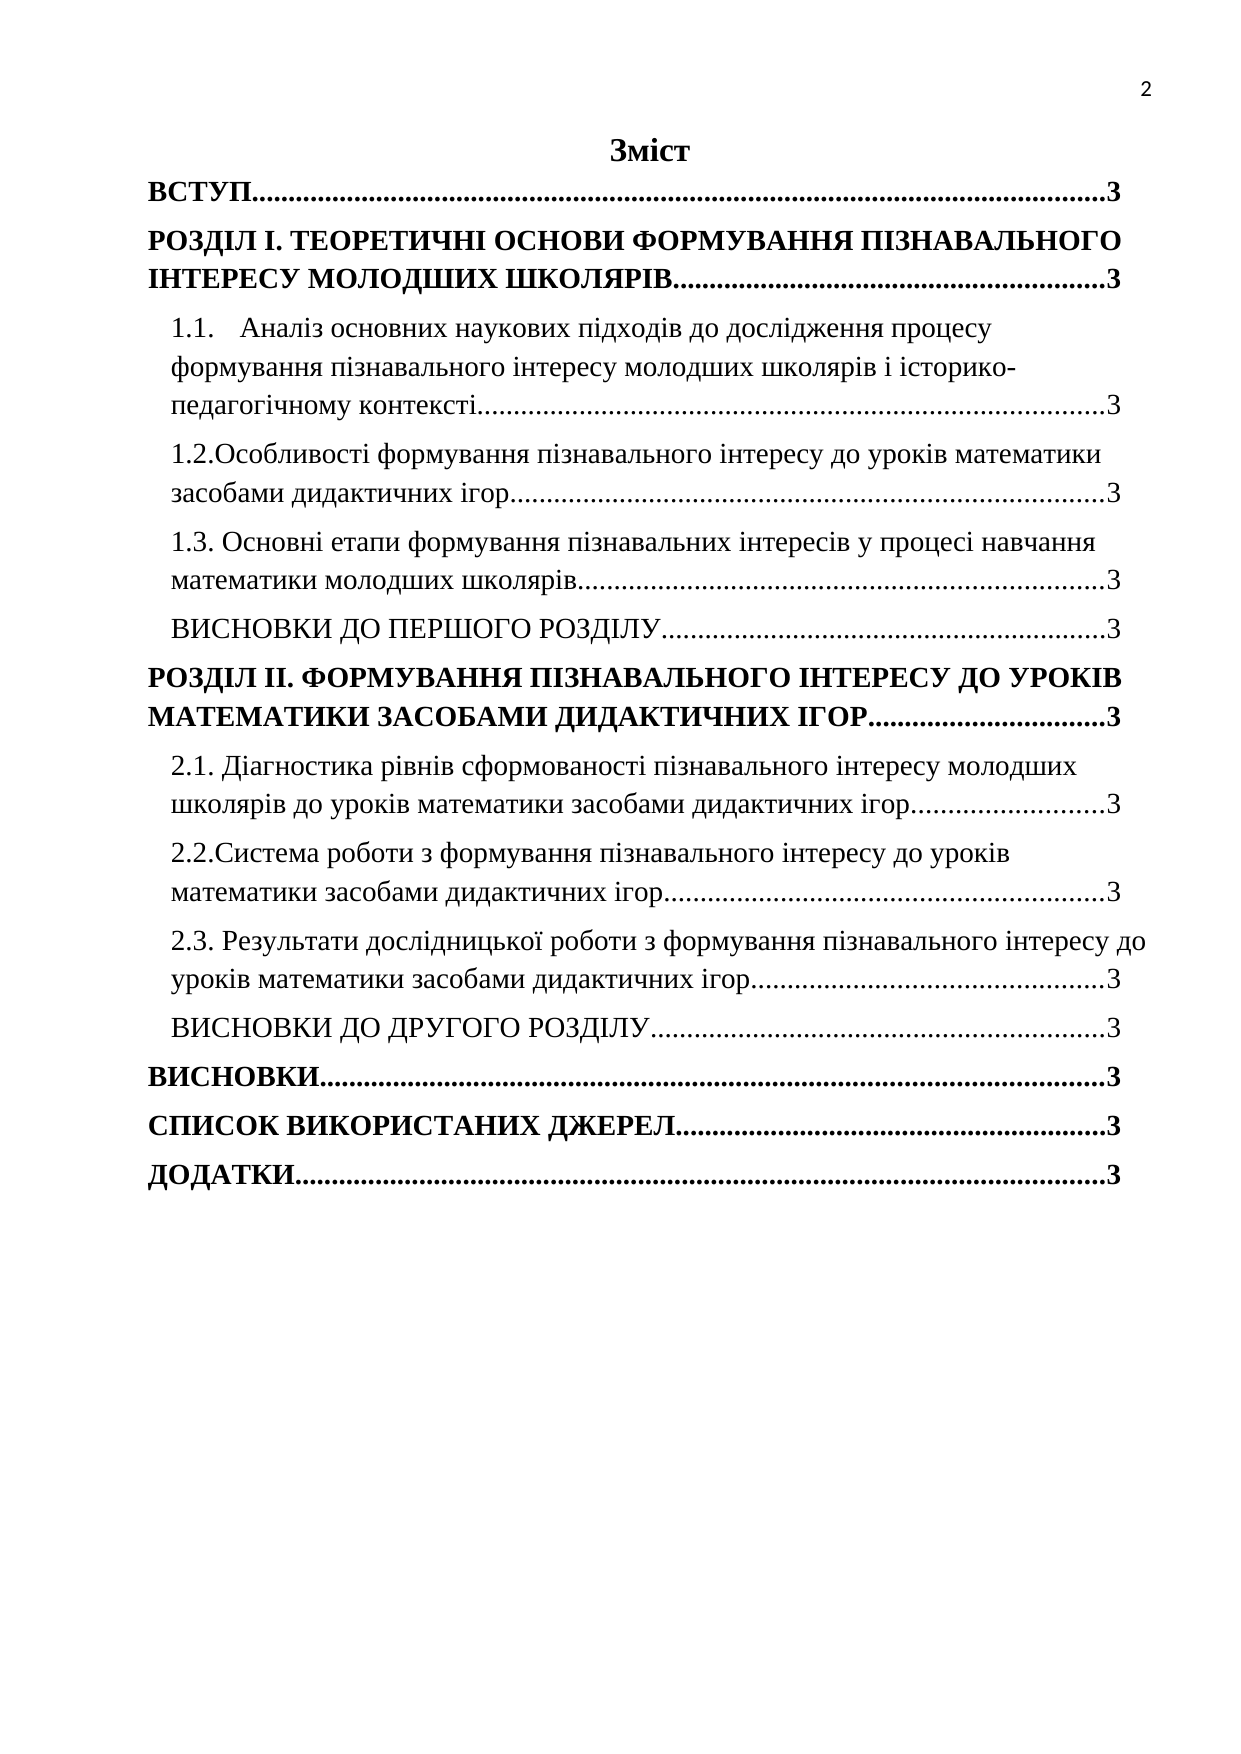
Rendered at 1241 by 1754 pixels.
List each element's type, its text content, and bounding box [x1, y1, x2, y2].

text РОЗДІЛ II. ФОРМУВАННЯ ПІЗНАВАЛЬНОГО ІНТЕРЕСУ ДО УРОКІВ МАТЕМАТИКИ ЗАСОБАМИ ДИДАКТИЧНИХ ІГОР 3 [148, 660, 1152, 732]
text 1.1. Аналіз основних наукових підходів до дослідження процесу формування пізнавального інтересу молодших школярів і історико-педагогічному контексті 3 [171, 310, 1152, 421]
text ДОДАТКИ 3 [148, 1157, 1152, 1191]
text РОЗДІЛ I. ТЕОРЕТИЧНІ ОСНОВИ ФОРМУВАННЯ ПІЗНАВАЛЬНОГО ІНТЕРЕСУ МОЛОДШИХ ШКОЛЯРІВ 3 [148, 223, 1152, 295]
text 1.3. Основні етапи формування пізнавальних інтересів у процесі навчання математики молодших школярів 3 [171, 524, 1152, 596]
text 2.2.Система роботи з формування пізнавального інтересу до уроків математики засобами дидактичних ігор 3 [171, 835, 1152, 907]
text 2.1. Діагностика рівнів сформованості пізнавального інтересу молодших школярів до уроків математики засобами дидактичних ігор 3 [171, 748, 1152, 820]
text ВСТУП 3 [148, 174, 1152, 207]
text ВИСНОВКИ ДО ДРУГОГО РОЗДІЛУ 3 [171, 1010, 1152, 1044]
text 2.3. Результати дослідницької роботи з формування пізнавального інтересу до уроків математики засобами дидактичних ігор 3 [171, 923, 1152, 995]
text 1.2.Особливості формування пізнавального інтересу до уроків математики засобами дидактичних ігор 3 [171, 436, 1152, 508]
subtitle Зміст [148, 130, 1152, 168]
text ВИСНОВКИ ДО ПЕРШОГО РОЗДІЛУ 3 [171, 611, 1152, 645]
text СПИСОК ВИКОРИСТАНИХ ДЖЕРЕЛ 3 [148, 1108, 1152, 1142]
text ВИСНОВКИ 3 [148, 1059, 1152, 1093]
